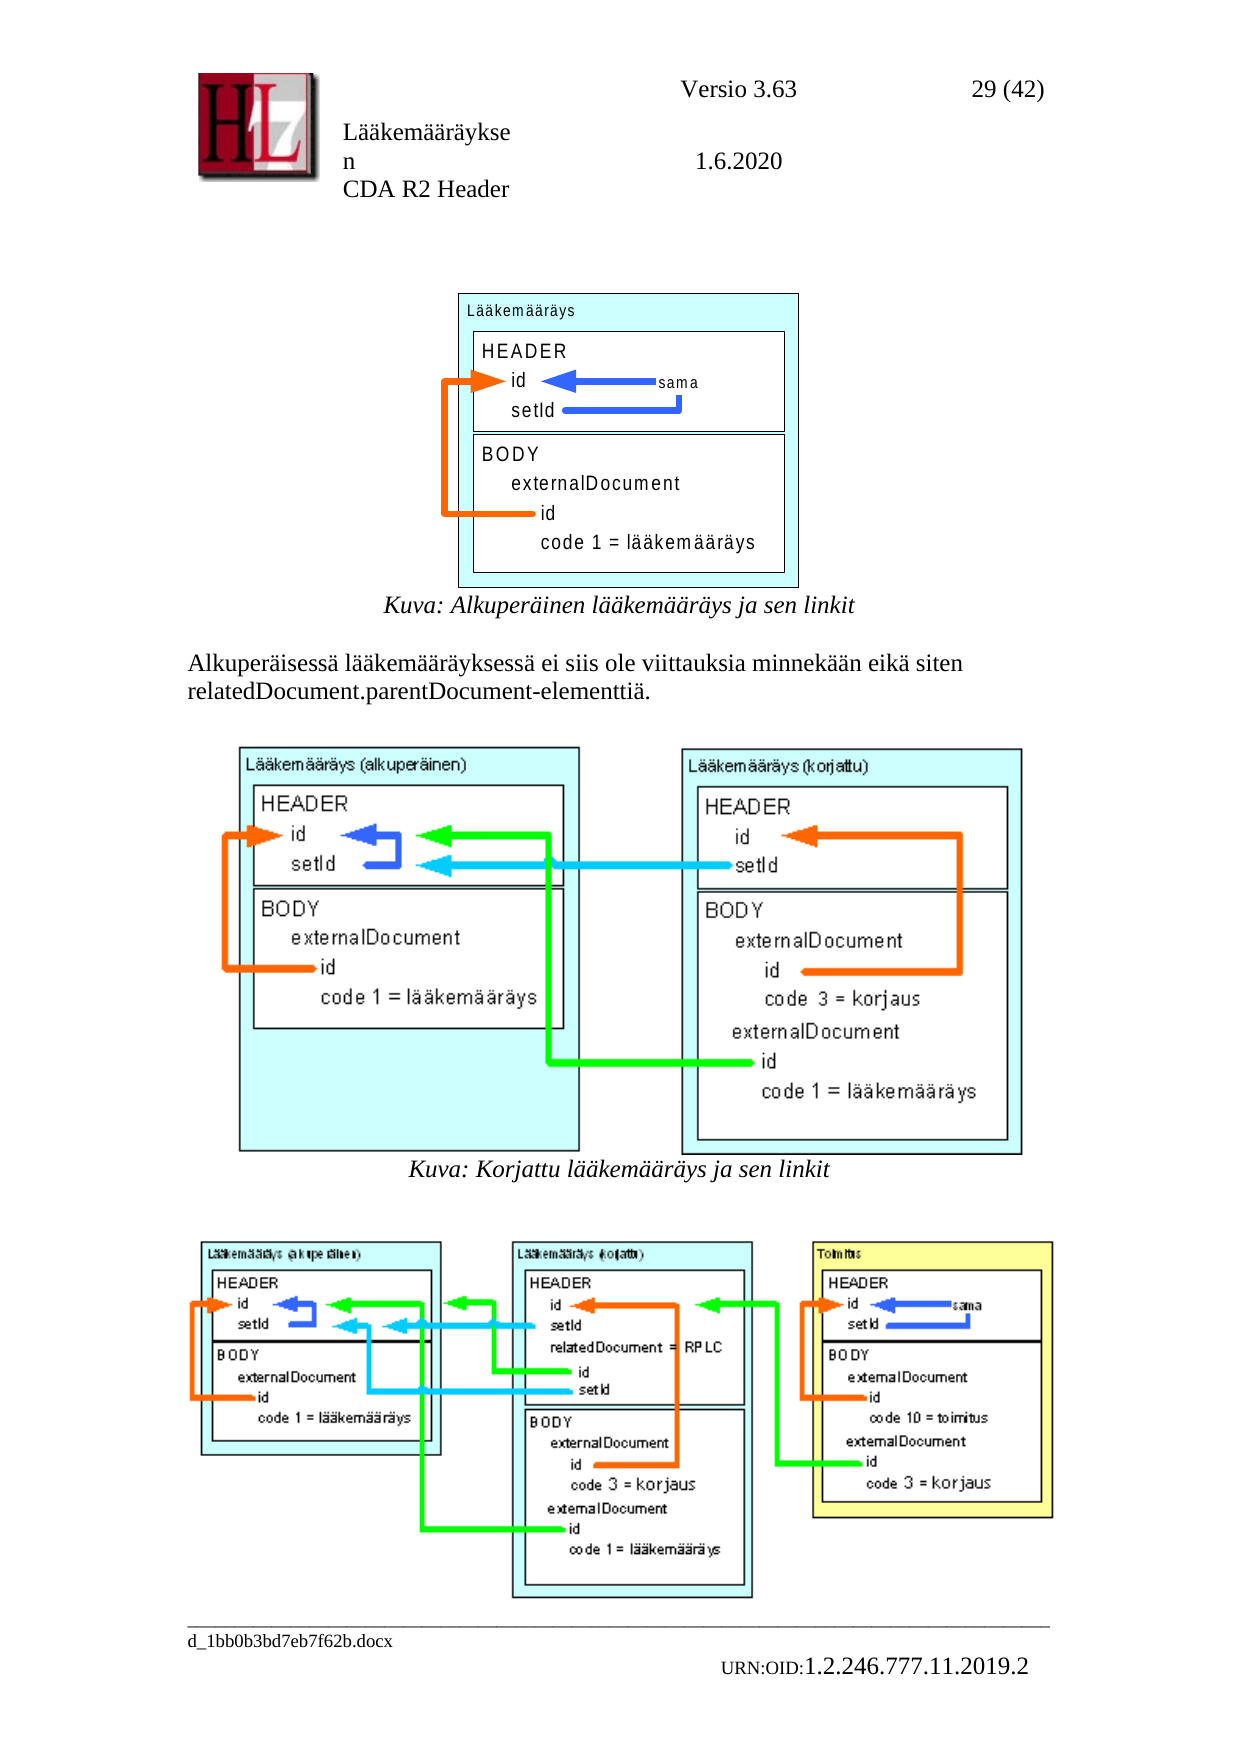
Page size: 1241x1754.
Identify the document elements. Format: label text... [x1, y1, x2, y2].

picture [198, 73, 321, 182]
picture [208, 733, 1032, 1155]
picture [187, 1240, 1055, 1600]
text Kuva: Alkuperäinen lääkemääräys ja sen linkit [187, 590, 1053, 619]
text Alkuperäisessä lääkemääräyksessä ei siis ole viittauksia minnekään eikä siten relatedDocument.parentDocument-elementtiä. [187, 648, 1053, 705]
text Kuva: Korjattu lääkemääräys ja sen linkit [187, 1154, 1053, 1183]
